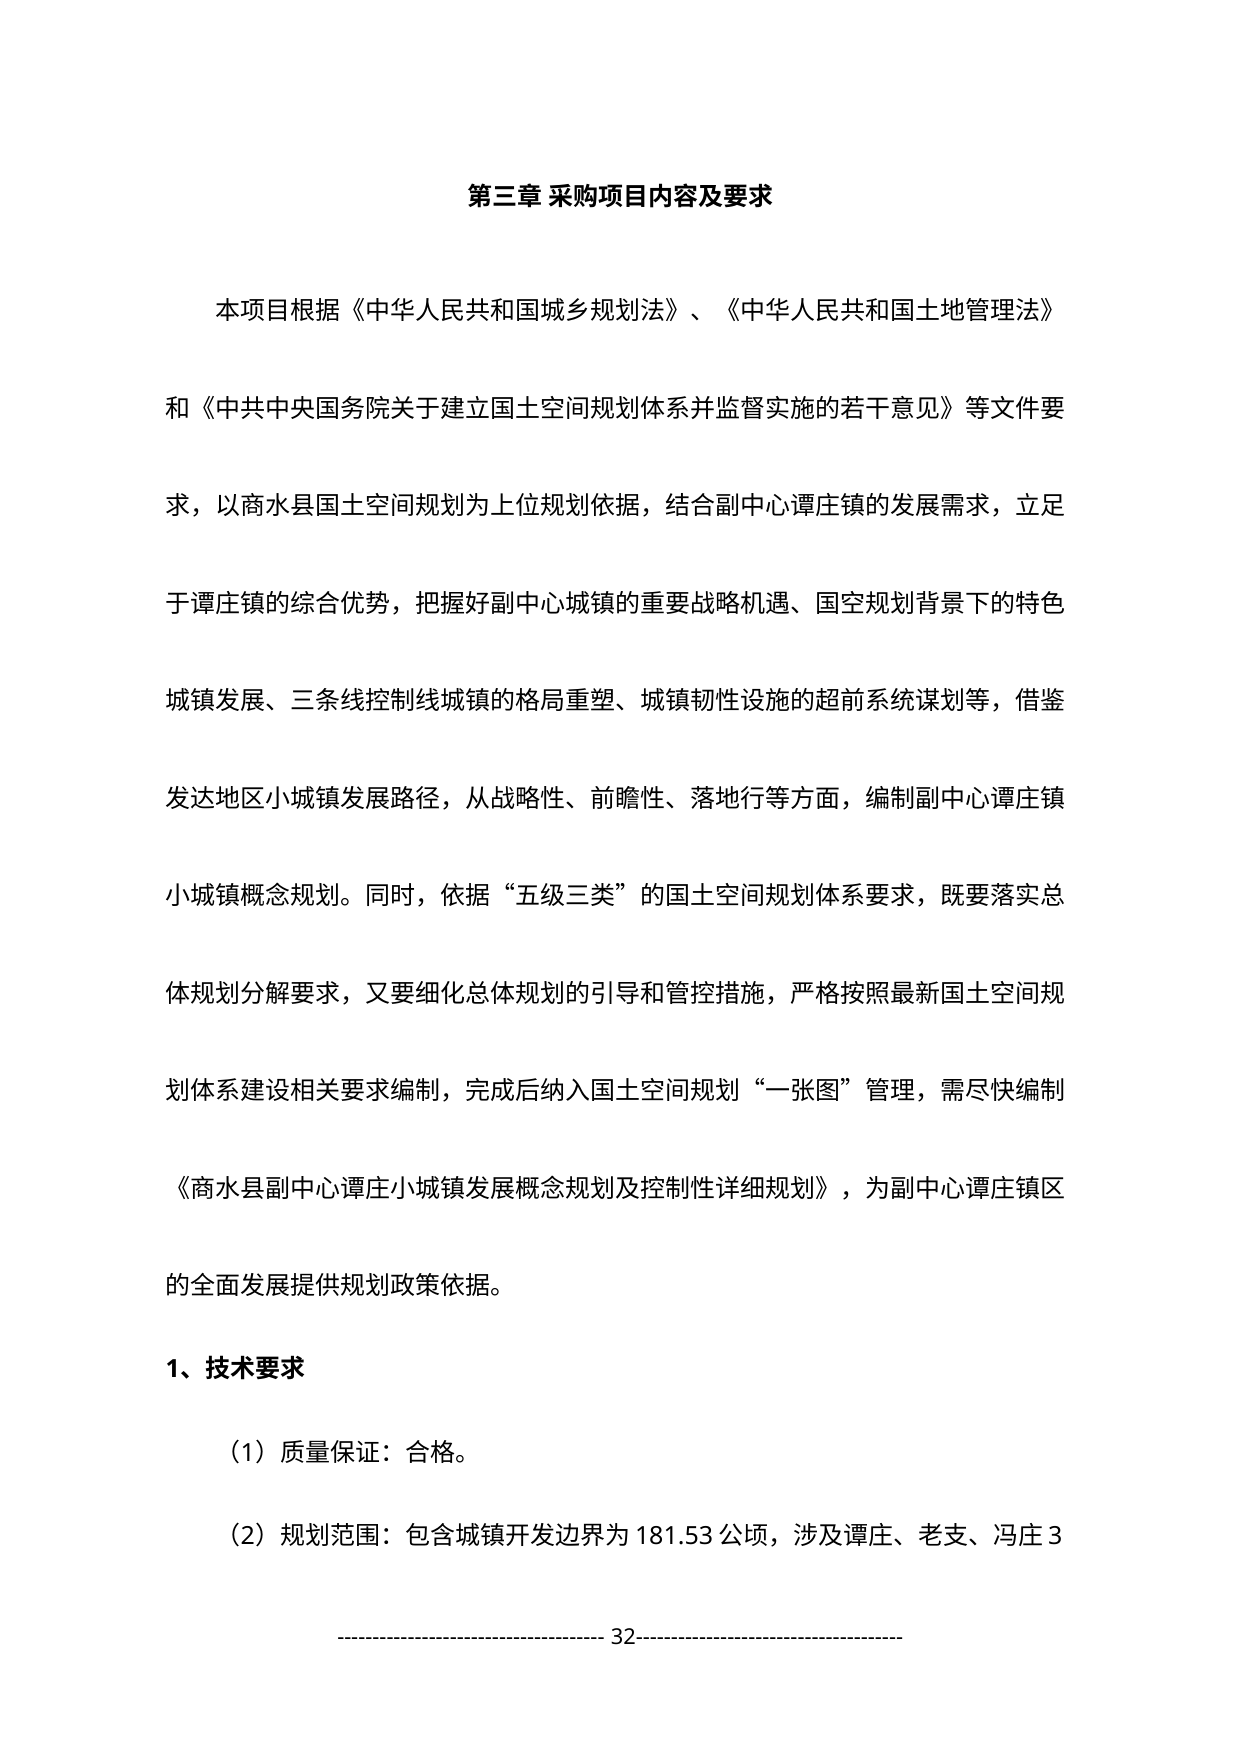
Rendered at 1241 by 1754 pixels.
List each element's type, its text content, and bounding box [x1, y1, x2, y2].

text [165, 1501, 1075, 1566]
text （1）质量保证：合格。 [165, 1418, 1075, 1483]
text 本项目根据《中华人民共和国城乡规划法》、《中华人民共和国土地管理法》和《中共中央国务院关于建立国土空间规划体系并监督实施的若干意见》等文件要求，以商水县国土空间规划为上位规划依据，结合副中心谭庄镇的发展需求，立足于谭庄镇的综合优势，把握好副中心城镇的重要战略机遇、国空规划背景下的特色城镇发展、三条线控制线城镇的格局重塑、城镇韧性设施的超前系统谋划等，借鉴发达地区小城镇发展路径，从战略性、前瞻性、落地行等方面，编制副中心谭庄镇小城镇概念规划。同时，依据“五级三类”的国土空间规划体系要求，既要落实总体规划分解要求，又要细化总体规划的引导和管控措施，严格按照最新国土空间规划体系建设相关要求编制，完成后纳入国土空间规划“一张图”管理，需尽快编制《商水县副中心谭庄小城镇发展概念规划及控制性详细规划》，为副中心谭庄镇区的全面发展提供规划政策依据。 [165, 276, 1075, 1316]
text 第三章 采购项目内容及要求 [165, 162, 1075, 227]
text 1、技术要求 [165, 1334, 1075, 1399]
